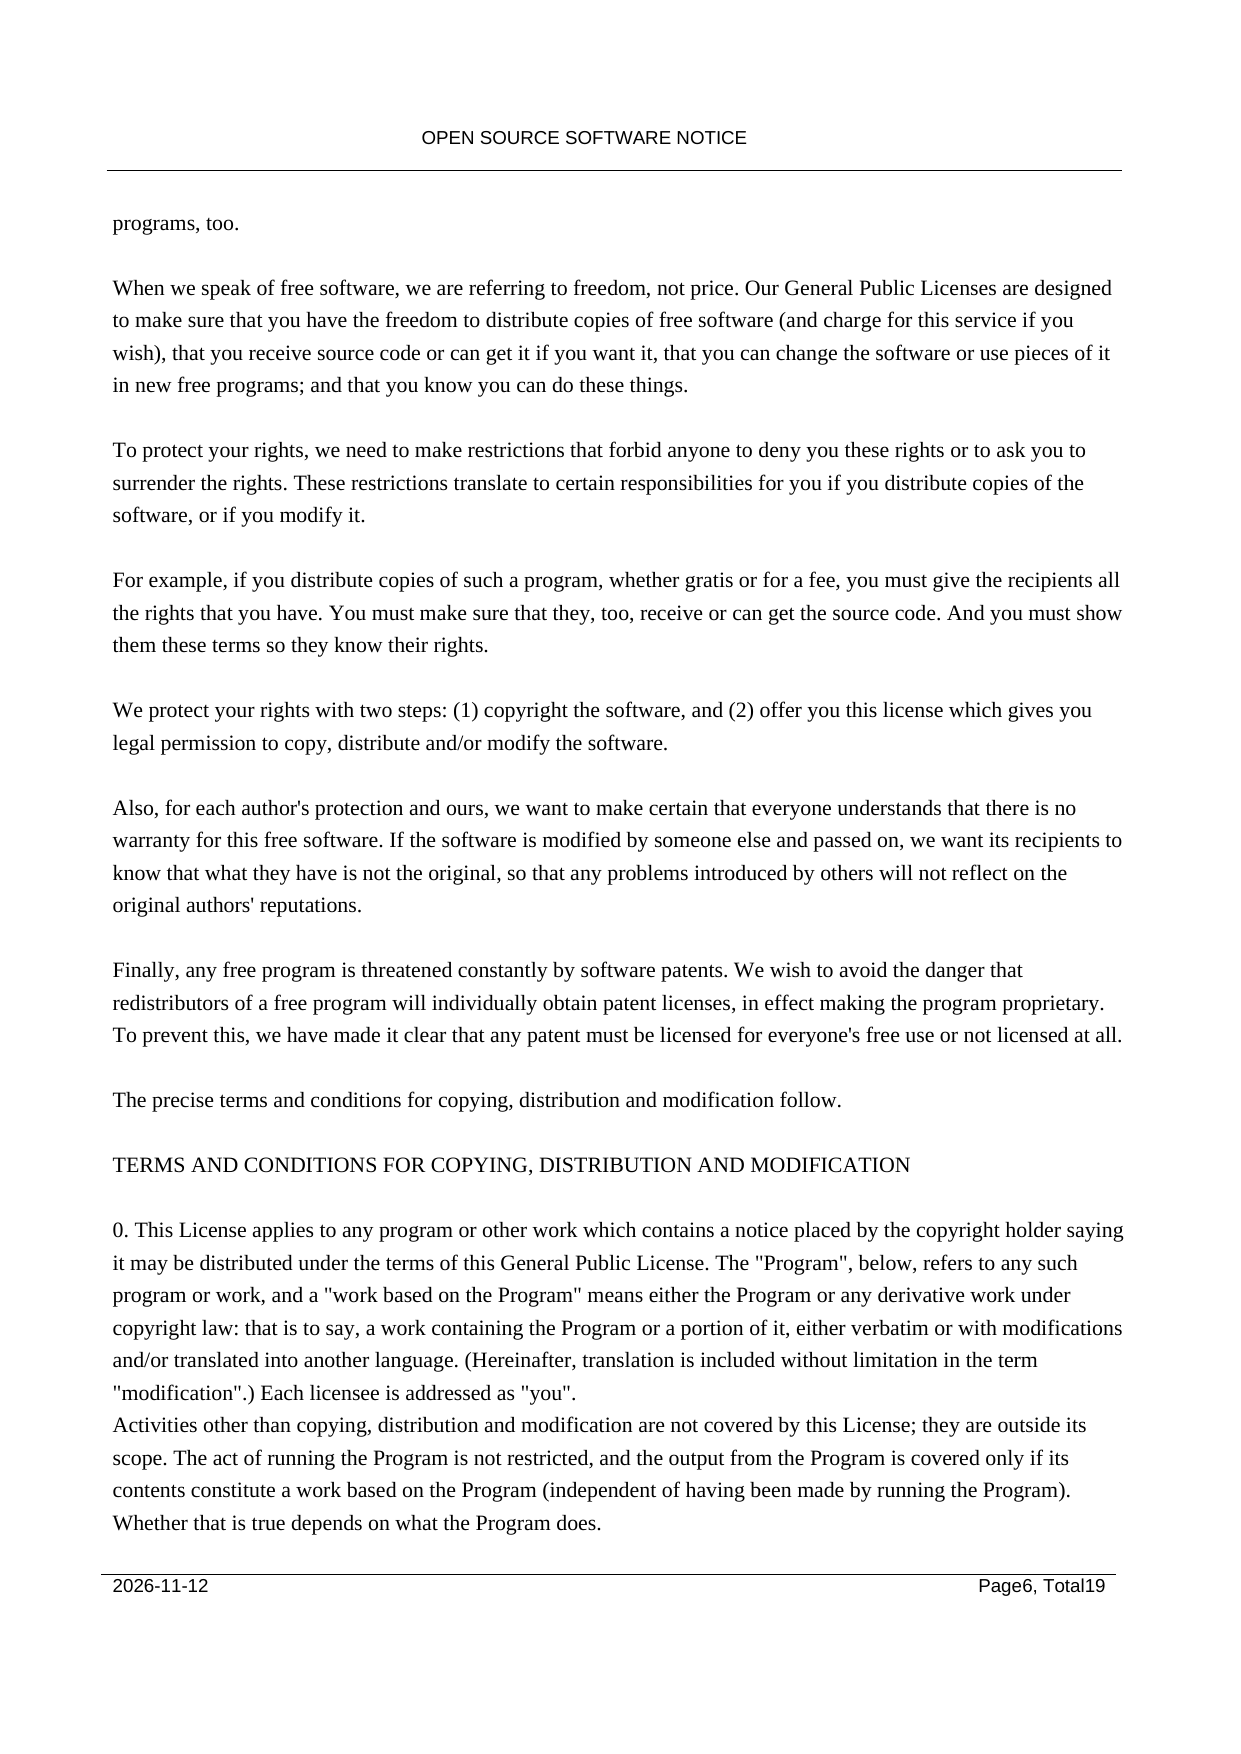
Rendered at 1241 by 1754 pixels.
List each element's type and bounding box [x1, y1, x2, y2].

text [112, 206, 1128, 1539]
